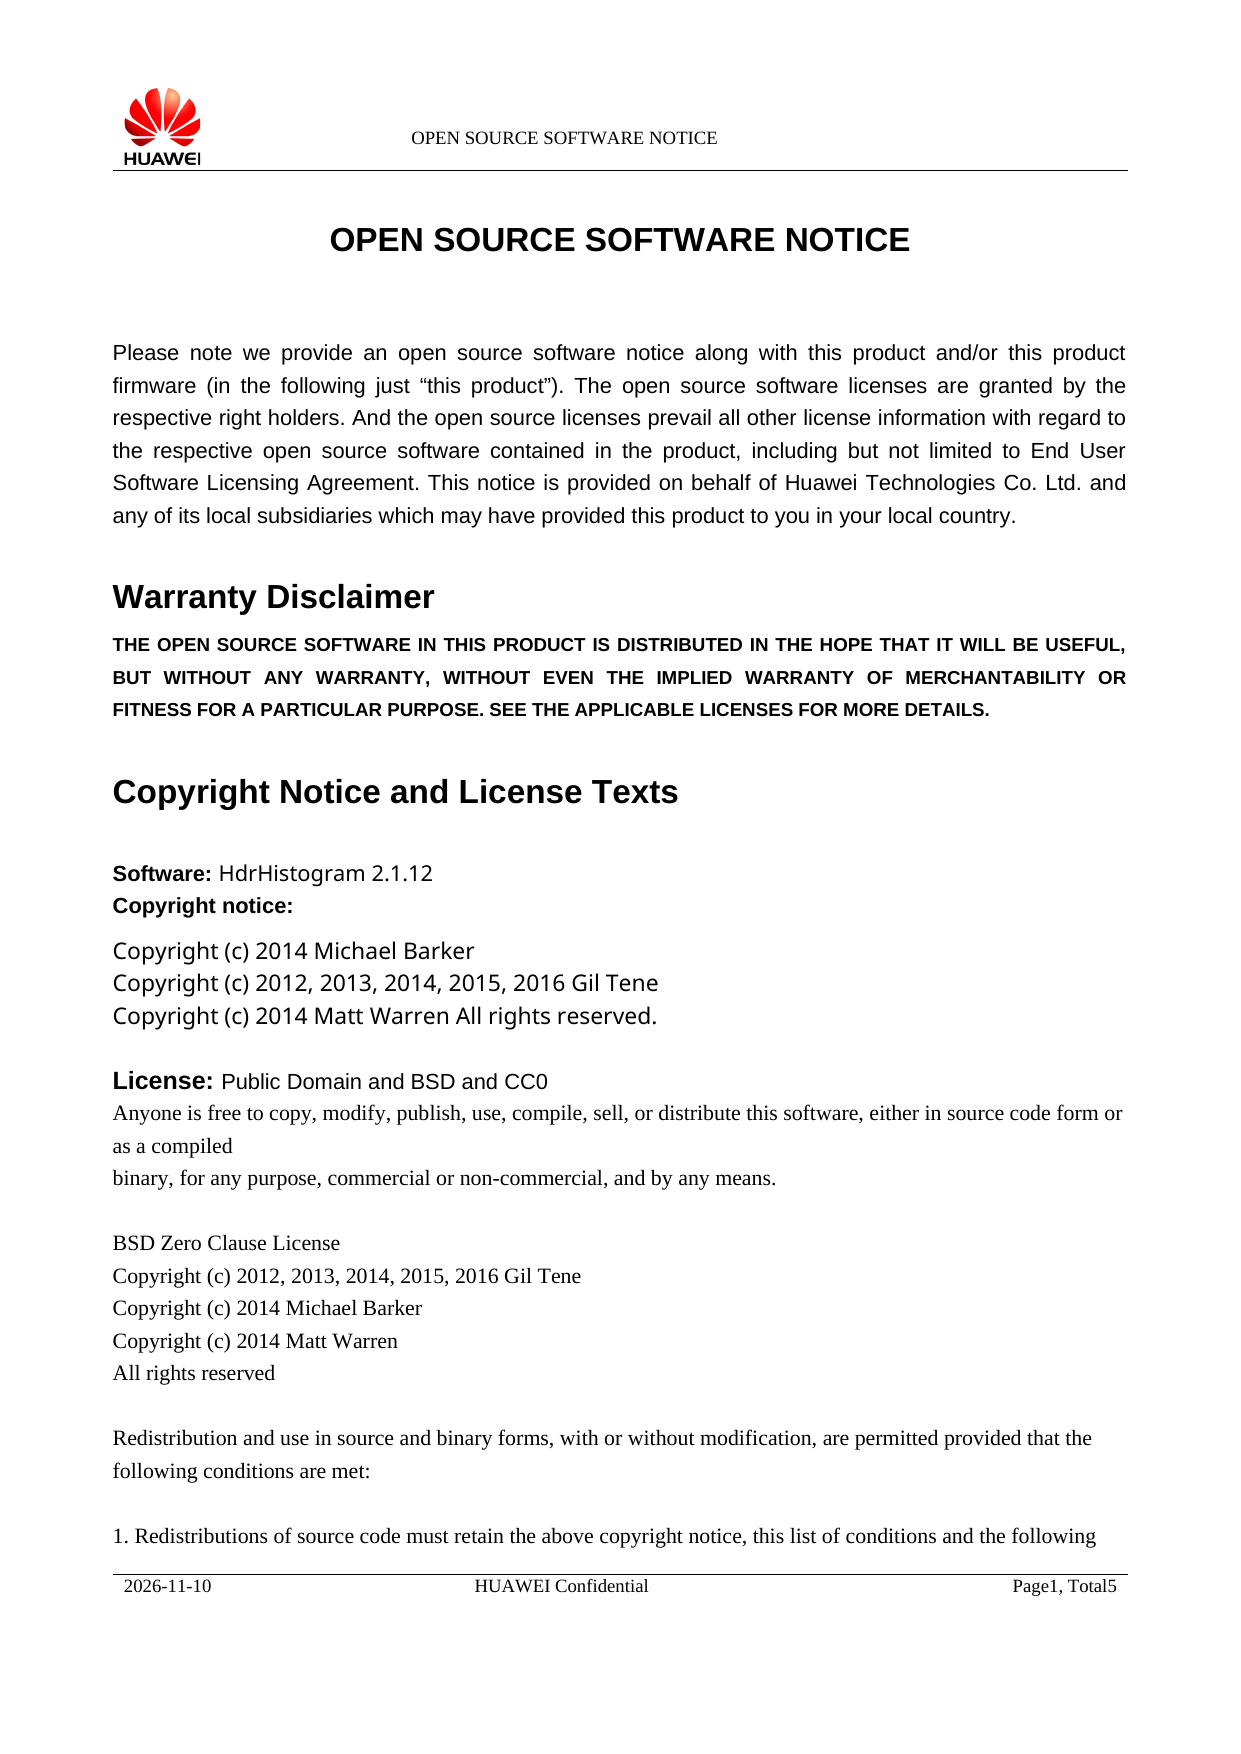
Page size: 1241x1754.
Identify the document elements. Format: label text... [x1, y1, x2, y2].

text Copyright (c) 2014 Matt Warren [112, 1324, 1128, 1356]
title Software: HdrHistogram 2.1.12 [112, 856, 1128, 889]
text Please note we provide an open source software notice along with this product and/or this product firmware (in the following just “this product”). The open source software licenses are granted by the respective right holders. And the open source licenses prevail all other license information with regard to the respective open source software contained in the product, including but not limited to End User Software Licensing Agreement. This notice is provided on behalf of Huawei Technologies Co. Ltd. and any of its local subsidiaries which may have provided this product to you in your local country. [112, 336, 1128, 531]
text Copyright (c) 2014 Michael Barker Copyright (c) 2012, 2013, 2014, 2015, 2016 Gil Tene Copyright (c) 2014 Matt Warren All rights reserved. [112, 934, 1128, 1064]
text Anyone is free to copy, modify, publish, use, compile, sell, or distribute this software, either in source code form or as a compiled binary, for any purpose, commercial or non-commercial, and by any means. BSD Zero Clause License Copyright (c) 2012, 2013, 2014, 2015, 2016 Gil Tene [112, 1096, 1128, 1291]
text Copyright Notice and License Texts [112, 759, 1128, 824]
text Copyright notice: [112, 889, 1128, 921]
text The open source software in this product is distributed in the hope that it will be useful, but WITHOUT ANY WARRANTY, without even the implied warranty of MERCHANTABILITY or FITNESS FOR A PARTICULAR PURPOSE. See the applicable licenses for more details. [112, 629, 1128, 726]
text All rights reserved [112, 1356, 1128, 1389]
picture [124, 88, 201, 165]
text Warranty Disclaimer [112, 564, 1128, 629]
text 1. Redistributions of source code must retain the above copyright notice, this list of conditions and the following disclaimer. [112, 1519, 1128, 1551]
text Copyright (c) 2014 Michael Barker [112, 1291, 1128, 1324]
text License: Public Domain and BSD and CC0 [112, 1064, 1128, 1096]
text OPEN SOURCE SOFTWARE NOTICE [112, 206, 1128, 271]
text Redistribution and use in source and binary forms, with or without modification, are permitted provided that the following conditions are met: [112, 1421, 1128, 1486]
